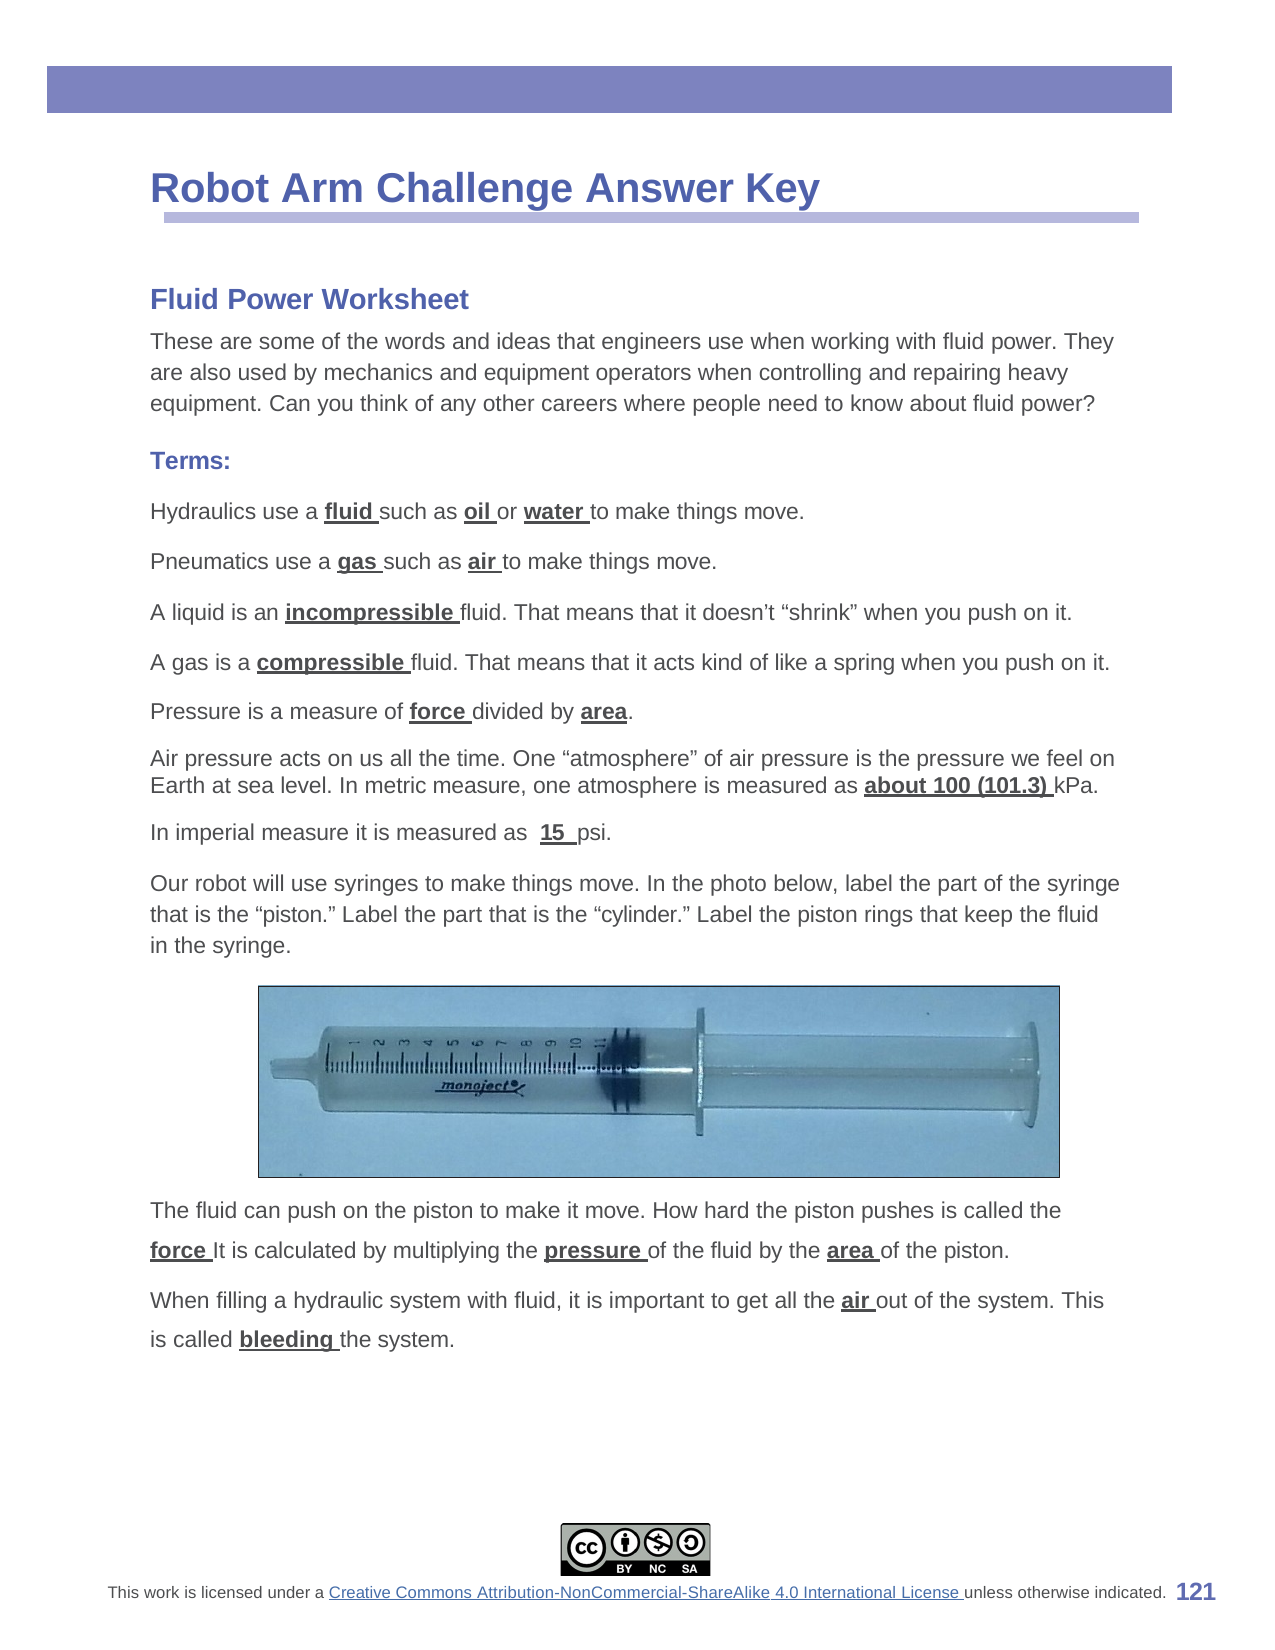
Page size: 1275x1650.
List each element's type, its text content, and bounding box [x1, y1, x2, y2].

text Our robot will use syringes to make things move. In the photo below, label the part of the syringe that is the “piston.” Label the part that is the “cylinder.” Label the piston rings that keep the fluid [150, 869, 1141, 927]
picture [259, 987, 1059, 1177]
text The fluid can push on the piston to make it move. How hard the piston pushes is called the [150, 1197, 1239, 1223]
text Terms: [150, 446, 1239, 475]
text force It is calculated by multiplying the pressure of the fluid by the area of the piston. [150, 1237, 1239, 1263]
text When filling a hydraulic system with fluid, it is important to get all the air out of the system. This is called bleeding the system. [150, 1287, 1114, 1352]
text Robot Arm Challenge Answer Key [150, 163, 1239, 211]
text These are some of the words and ideas that engineers use when working with fluid power. They are also used by mechanics and equipment operators when controlling and repairing heavy equipment. Can you think of any other careers where people need to know about fluid power? [150, 328, 1141, 417]
text in the syringe. [150, 932, 1239, 958]
text This work is licensed under a Creative Commons Attribution-NonCommercial-ShareAlike 4.0 International License unless otherwise indicated. 121 [107, 1576, 1239, 1604]
text Earth at sea level. In metric measure, one atmosphere is measured as about 100 (101.3) kPa. In imperial measure it is measured as 15 psi. [150, 772, 1101, 846]
text Air pressure acts on us all the time. One “atmosphere” of air pressure is the pressure we feel on [150, 748, 1239, 771]
text A gas is a compressible fluid. That means that it acts kind of like a spring when you push on it. Pressure is a measure of force divided by area. [150, 648, 1176, 724]
text Fluid Power Worksheet [150, 282, 1239, 315]
picture [560, 1523, 711, 1576]
text Hydraulics use a fluid such as oil or water to make things move. Pneumatics use a gas such as air to make things move. [150, 498, 867, 574]
text A liquid is an incompressible fluid. That means that it doesn’t “shrink” when you push on it. [150, 598, 1239, 625]
